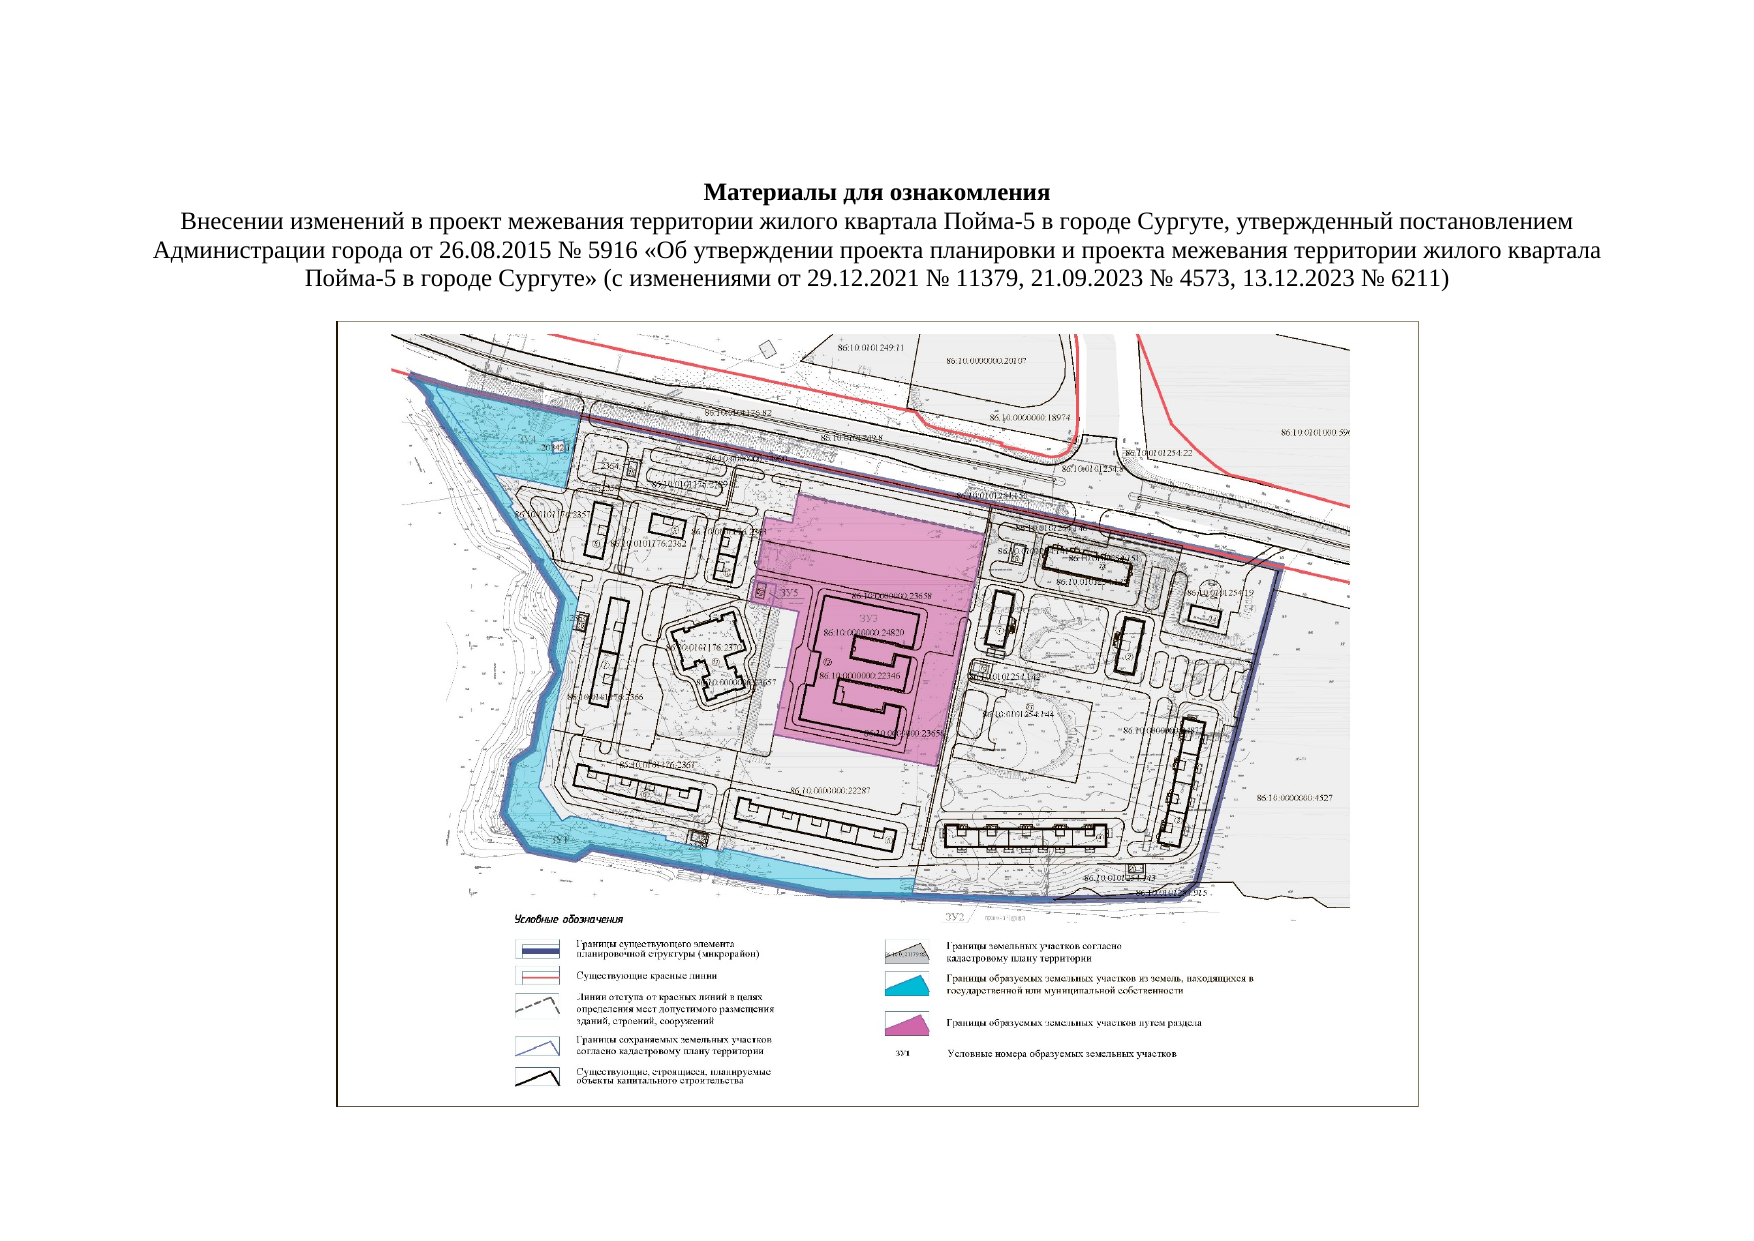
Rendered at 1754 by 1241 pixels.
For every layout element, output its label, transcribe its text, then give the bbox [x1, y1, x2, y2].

picture [321, 321, 1433, 1107]
text Внесении изменений в проект межевания территории жилого квартала Пойма-5 в городе Сургуте, утвержденный постановлением Администрации города от 26.08.2015 № 5916 «Об утверждении проекта планировки и проекта межевания территории жилого квартала Пойма-5 в городе Сургуте» (с изменениями от 29.12.2021 № 11379, 21.09.2023 № 4573, 13.12.2023 № 6211) [118, 206, 1636, 292]
text Материалы для ознакомления [118, 177, 1636, 206]
